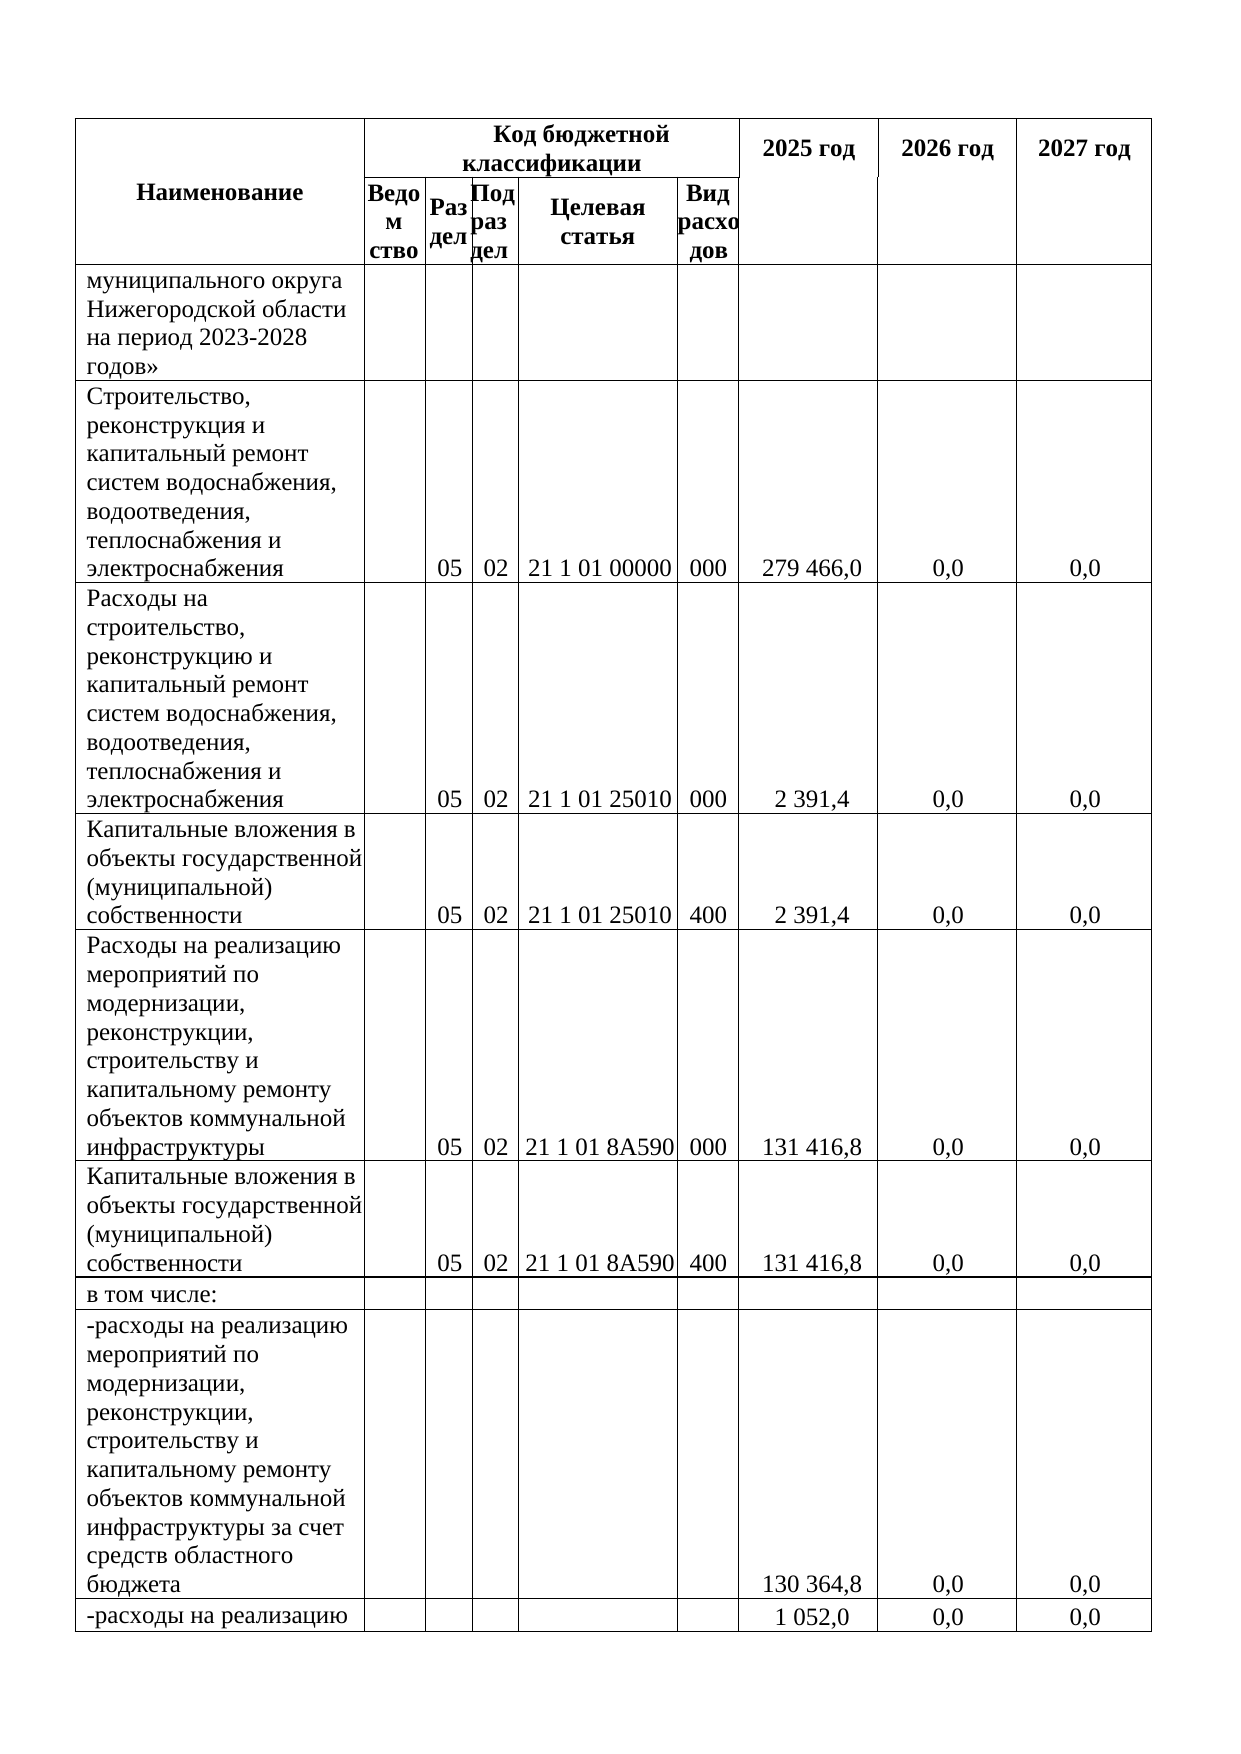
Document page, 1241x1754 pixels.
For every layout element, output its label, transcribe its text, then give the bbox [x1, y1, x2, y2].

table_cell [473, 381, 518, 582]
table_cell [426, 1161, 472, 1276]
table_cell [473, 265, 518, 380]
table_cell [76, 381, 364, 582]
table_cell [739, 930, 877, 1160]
table_header Наименование [76, 119, 364, 264]
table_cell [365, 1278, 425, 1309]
table_header 2027 год [1017, 119, 1151, 177]
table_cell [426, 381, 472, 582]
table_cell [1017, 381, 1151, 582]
table_cell Вид расходов [678, 178, 738, 264]
table_cell Раз дел [426, 178, 472, 264]
table_cell [739, 177, 877, 264]
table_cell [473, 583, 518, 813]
table_cell Ведом ство [365, 178, 425, 264]
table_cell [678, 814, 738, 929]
table_cell Под раз дел [473, 178, 518, 264]
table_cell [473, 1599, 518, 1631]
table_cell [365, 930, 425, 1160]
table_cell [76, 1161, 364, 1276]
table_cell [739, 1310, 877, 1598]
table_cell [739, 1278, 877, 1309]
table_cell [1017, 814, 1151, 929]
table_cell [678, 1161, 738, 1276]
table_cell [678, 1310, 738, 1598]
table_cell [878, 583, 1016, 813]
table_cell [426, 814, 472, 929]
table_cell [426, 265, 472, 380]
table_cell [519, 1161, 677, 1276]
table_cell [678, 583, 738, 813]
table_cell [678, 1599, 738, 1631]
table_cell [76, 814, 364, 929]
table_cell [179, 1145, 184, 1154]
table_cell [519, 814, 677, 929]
table_header Код бюджетной классификации [365, 119, 739, 177]
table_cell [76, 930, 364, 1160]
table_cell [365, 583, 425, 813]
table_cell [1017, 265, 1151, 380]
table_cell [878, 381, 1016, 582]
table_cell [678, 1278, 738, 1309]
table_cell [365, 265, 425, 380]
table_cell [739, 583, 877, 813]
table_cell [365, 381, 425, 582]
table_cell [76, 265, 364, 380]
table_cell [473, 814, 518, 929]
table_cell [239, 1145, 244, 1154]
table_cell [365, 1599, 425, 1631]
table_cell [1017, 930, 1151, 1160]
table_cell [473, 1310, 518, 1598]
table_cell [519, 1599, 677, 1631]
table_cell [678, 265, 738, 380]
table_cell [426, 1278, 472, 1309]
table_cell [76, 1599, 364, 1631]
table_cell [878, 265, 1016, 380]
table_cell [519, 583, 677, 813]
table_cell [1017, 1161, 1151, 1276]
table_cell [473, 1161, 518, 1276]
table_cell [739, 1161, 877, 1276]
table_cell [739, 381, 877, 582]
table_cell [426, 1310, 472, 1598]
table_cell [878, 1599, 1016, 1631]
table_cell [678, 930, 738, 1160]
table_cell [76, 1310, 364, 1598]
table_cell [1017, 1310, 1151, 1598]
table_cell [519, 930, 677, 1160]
table_cell [1017, 177, 1151, 264]
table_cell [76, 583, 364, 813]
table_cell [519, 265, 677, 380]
table_cell Целевая статья [519, 178, 677, 264]
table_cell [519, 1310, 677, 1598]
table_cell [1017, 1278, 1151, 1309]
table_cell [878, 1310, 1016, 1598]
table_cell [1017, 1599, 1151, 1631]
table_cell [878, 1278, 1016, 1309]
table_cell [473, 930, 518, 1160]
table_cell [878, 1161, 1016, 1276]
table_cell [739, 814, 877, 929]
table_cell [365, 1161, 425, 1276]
table_cell [878, 177, 1016, 264]
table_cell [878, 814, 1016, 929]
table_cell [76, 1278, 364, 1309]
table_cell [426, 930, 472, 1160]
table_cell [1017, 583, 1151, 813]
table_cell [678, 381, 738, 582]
table_header 2026 год [879, 119, 1016, 177]
table_header 2025 год [740, 119, 878, 177]
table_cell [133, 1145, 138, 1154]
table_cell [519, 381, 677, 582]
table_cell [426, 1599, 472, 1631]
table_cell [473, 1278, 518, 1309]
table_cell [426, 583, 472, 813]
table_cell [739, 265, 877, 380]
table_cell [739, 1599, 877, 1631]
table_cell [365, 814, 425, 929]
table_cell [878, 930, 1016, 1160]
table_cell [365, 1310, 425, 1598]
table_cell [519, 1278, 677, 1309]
